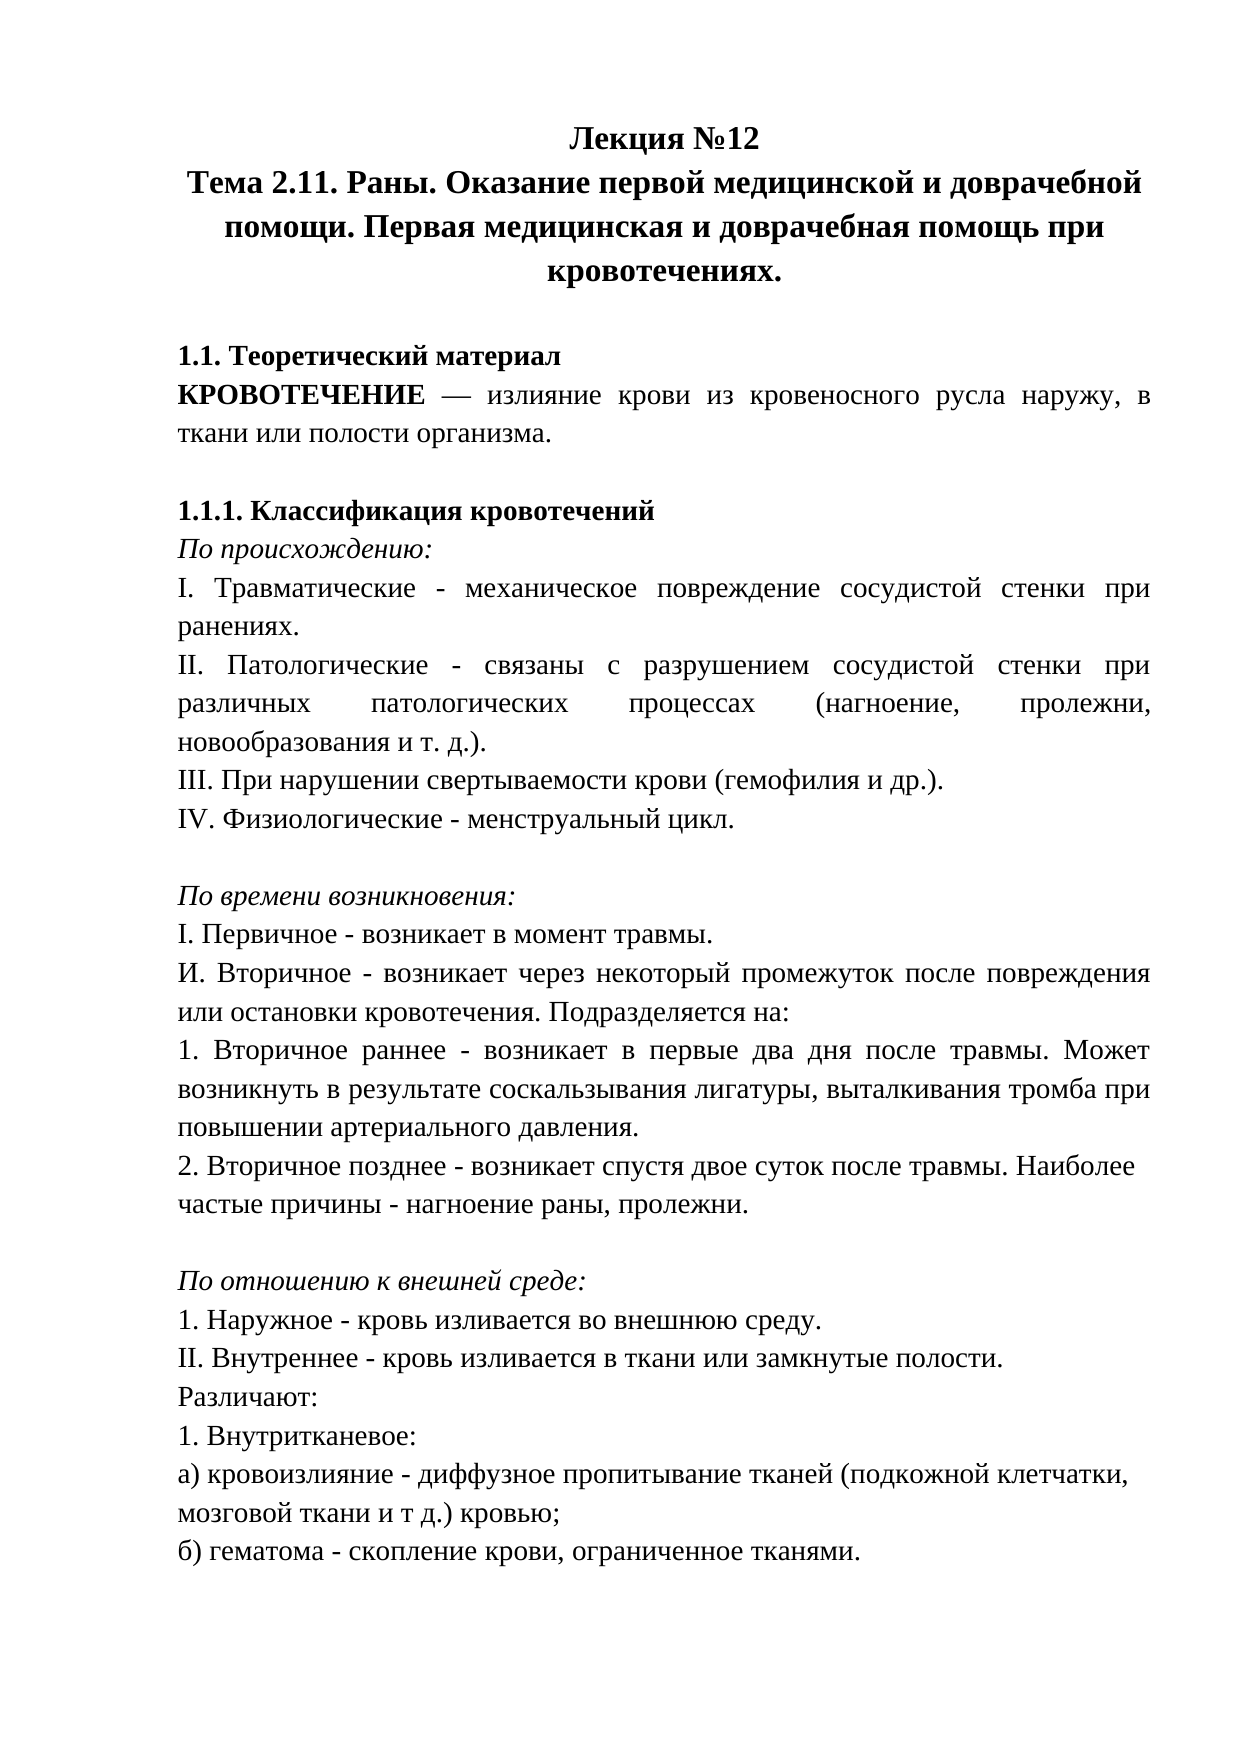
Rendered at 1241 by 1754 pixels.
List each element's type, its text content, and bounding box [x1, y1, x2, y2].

text 1. Наружное - кровь изливается во внешнюю среду. [177, 1302, 1152, 1336]
text II. Внутреннее - кровь изливается в ткани или замкнутые полости. [177, 1341, 1152, 1374]
text I. Первичное - возникает в момент травмы. [177, 917, 1152, 950]
text По времени возникновения: [177, 878, 1152, 912]
text мозговой ткани и т д.) кровью; [177, 1495, 1152, 1528]
text II. Патологические - связаны с разрушением сосудистой стенки при различных патологических процессах (нагноение, пролежни, новообразования и т. д.). [177, 647, 1152, 757]
text Различают: [177, 1379, 1152, 1413]
text 1. Внутритканевое: [177, 1418, 1152, 1451]
text I. Травматические - механическое повреждение сосудистой стенки при ранениях. [177, 570, 1152, 642]
text 1.1. Теоретический материал [177, 338, 1152, 372]
text а) кровоизлияние - диффузное пропитывание тканей (подкожной клетчатки, [177, 1456, 1152, 1490]
text Тема 2.11. Раны. Оказание первой медицинской и доврачебной помощи. Первая медицинская и доврачебная помощь при кровотечениях. [177, 162, 1152, 289]
text б) гематома - скопление крови, ограниченное тканями. [177, 1533, 1152, 1567]
text III. При нарушении свертываемости крови (гемофилия и др.). [177, 762, 1152, 796]
text И. Вторичное - возникает через некоторый промежуток после повреждения или остановки кровотечения. Подразделяется на: [177, 955, 1152, 1027]
text По отношению к внешней среде: [177, 1263, 1152, 1297]
text Лекция №12 [177, 118, 1152, 156]
text По происхождению: [177, 531, 1152, 565]
text КРОВОТЕЧЕНИЕ — излияние крови из кровеносного русла наружу, в ткани или полости организма. [177, 377, 1152, 449]
text частые причины - нагноение раны, пролежни. [177, 1186, 1152, 1220]
text 2. Вторичное позднее - возникает спустя двое суток после травмы. Наиболее [177, 1148, 1152, 1181]
text IV. Физиологические - менструальный цикл. [177, 801, 1152, 834]
text 1. Вторичное раннее - возникает в первые два дня после травмы. Может возникнуть в результате соскальзывания лигатуры, выталкивания тромба при повышении артериального давления. [177, 1032, 1152, 1143]
text 1.1.1. Классификация кровотечений [177, 493, 1152, 526]
